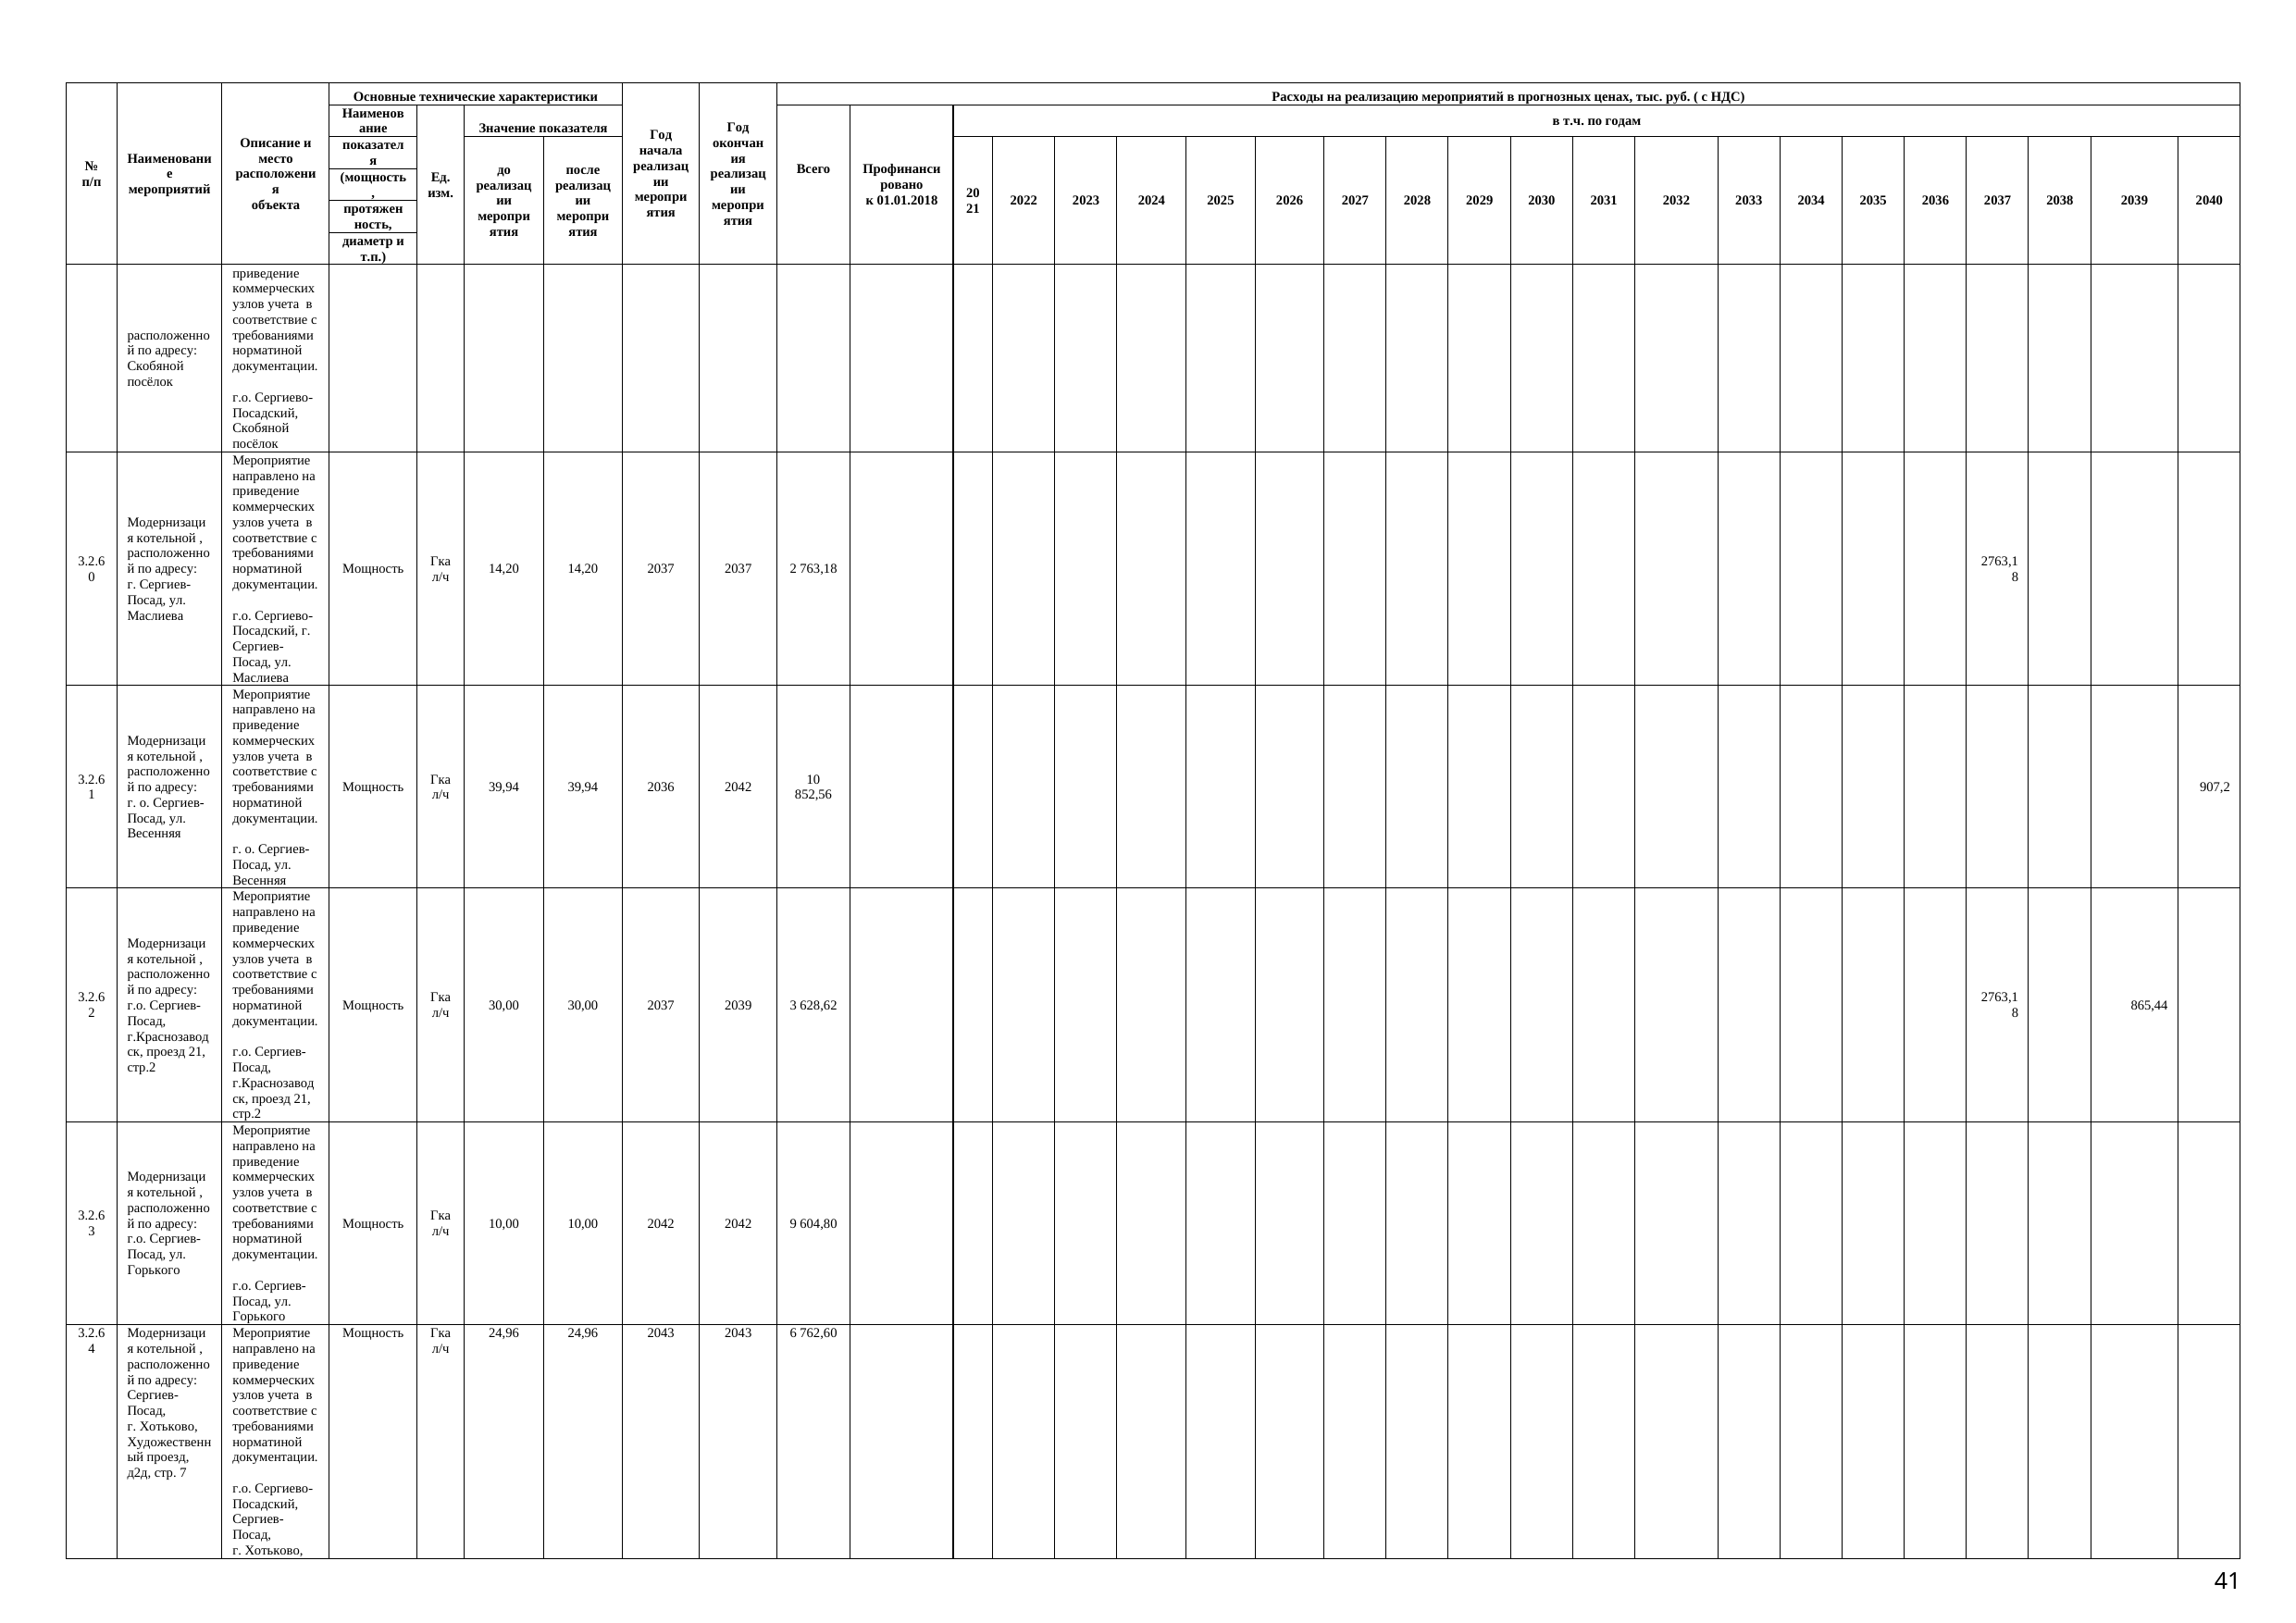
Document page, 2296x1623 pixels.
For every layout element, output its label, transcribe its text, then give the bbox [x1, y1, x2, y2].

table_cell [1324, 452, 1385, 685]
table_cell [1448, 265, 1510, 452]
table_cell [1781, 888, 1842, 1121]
table_cell Наименование [329, 105, 416, 136]
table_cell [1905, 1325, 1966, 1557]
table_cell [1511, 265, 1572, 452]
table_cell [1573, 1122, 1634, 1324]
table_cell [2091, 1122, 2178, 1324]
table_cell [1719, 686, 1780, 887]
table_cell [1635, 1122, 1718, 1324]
table_cell после реализации мероприятия [544, 137, 622, 264]
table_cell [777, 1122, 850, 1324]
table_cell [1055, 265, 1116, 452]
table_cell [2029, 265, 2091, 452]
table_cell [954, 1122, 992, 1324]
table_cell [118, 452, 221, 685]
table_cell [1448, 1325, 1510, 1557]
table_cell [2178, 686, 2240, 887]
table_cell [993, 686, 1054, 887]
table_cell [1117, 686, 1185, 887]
table_header Расходы на реализацию мероприятий в прогнозных ценах, тыс. руб. ( с НДС) [777, 83, 2240, 104]
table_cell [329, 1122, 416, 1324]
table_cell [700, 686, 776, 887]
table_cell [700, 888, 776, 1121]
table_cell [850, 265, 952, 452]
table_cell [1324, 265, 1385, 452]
table_cell до реализации мероприятия [465, 137, 543, 264]
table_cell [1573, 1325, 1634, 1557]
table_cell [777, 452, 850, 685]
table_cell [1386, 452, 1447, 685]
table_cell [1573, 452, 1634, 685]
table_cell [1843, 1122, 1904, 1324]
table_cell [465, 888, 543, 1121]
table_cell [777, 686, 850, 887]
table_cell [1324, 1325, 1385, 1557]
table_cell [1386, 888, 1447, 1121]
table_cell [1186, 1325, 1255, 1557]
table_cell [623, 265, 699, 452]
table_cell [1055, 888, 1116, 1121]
table_cell 2021 [954, 137, 992, 264]
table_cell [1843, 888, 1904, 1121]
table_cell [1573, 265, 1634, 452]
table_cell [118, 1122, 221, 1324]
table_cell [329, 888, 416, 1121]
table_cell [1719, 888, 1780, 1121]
table_cell 2029 [1448, 137, 1510, 264]
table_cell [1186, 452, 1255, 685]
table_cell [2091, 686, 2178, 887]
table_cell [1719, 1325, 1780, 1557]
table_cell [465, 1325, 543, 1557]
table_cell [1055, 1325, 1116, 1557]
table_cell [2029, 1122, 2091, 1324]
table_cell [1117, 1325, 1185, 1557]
table_header Основные технические характеристики [329, 83, 622, 104]
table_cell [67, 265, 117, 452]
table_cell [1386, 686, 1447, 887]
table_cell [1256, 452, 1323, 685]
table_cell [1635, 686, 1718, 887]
table_cell Значение показателя [465, 105, 622, 136]
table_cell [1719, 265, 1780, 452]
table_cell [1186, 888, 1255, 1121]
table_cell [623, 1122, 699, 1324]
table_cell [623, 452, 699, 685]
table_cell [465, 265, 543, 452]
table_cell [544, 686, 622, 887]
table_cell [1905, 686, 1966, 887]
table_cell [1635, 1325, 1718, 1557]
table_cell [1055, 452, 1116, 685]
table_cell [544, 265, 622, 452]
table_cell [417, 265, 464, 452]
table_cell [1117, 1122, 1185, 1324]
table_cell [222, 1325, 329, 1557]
table_cell 2038 [2029, 137, 2091, 264]
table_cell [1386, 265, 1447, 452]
table_cell 2025 [1186, 137, 1255, 264]
table_cell 2037 [1967, 137, 2028, 264]
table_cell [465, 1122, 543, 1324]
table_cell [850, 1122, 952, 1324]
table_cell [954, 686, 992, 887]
table_cell 2040 [2178, 137, 2240, 264]
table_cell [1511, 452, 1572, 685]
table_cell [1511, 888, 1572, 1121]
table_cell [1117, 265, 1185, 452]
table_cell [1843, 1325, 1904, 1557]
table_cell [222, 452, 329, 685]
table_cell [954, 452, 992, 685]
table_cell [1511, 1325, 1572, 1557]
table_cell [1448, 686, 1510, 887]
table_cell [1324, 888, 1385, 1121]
table_cell 2030 [1511, 137, 1572, 264]
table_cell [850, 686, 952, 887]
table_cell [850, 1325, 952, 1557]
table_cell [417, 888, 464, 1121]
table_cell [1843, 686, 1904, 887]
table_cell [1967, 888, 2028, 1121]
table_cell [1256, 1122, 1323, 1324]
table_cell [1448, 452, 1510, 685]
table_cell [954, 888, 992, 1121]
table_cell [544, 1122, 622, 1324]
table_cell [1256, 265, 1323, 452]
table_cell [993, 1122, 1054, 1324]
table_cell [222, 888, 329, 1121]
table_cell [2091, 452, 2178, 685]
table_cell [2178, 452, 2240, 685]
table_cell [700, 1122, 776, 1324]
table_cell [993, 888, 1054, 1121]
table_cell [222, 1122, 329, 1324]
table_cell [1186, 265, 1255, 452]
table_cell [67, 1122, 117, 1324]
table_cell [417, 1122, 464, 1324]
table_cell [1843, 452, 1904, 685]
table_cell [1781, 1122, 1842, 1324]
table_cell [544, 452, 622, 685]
table_header Наименование мероприятий [118, 83, 221, 264]
table_cell 2023 [1055, 137, 1116, 264]
table_cell 2028 [1386, 137, 1447, 264]
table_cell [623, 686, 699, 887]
table_cell 2022 [993, 137, 1054, 264]
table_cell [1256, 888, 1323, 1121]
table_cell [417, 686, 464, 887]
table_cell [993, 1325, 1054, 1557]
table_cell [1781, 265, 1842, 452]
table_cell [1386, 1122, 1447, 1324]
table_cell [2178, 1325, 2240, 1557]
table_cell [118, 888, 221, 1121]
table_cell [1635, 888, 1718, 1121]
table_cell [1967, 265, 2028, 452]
table_cell показателя [329, 137, 416, 168]
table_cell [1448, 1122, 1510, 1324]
table_header Год начала реализации мероприятия [623, 83, 699, 264]
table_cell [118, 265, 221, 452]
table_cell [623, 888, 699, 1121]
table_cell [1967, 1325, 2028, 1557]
table_cell 2035 [1843, 137, 1904, 264]
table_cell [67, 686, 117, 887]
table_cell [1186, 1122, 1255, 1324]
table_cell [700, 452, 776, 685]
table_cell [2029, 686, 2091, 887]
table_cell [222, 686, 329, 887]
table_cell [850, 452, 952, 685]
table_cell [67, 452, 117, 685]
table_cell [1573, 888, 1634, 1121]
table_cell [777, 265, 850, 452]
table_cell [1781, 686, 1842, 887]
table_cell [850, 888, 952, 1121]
table_cell 2027 [1324, 137, 1385, 264]
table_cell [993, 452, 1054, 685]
table_cell Всего [777, 105, 850, 264]
table_cell 2033 [1719, 137, 1780, 264]
table_cell 2031 [1573, 137, 1634, 264]
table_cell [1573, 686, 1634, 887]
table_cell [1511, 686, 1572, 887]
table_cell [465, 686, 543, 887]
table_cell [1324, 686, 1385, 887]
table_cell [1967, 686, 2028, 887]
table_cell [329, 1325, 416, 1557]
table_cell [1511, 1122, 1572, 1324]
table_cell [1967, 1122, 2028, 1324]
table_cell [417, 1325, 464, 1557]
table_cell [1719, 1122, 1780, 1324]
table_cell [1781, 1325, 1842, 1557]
table_cell 2024 [1117, 137, 1185, 264]
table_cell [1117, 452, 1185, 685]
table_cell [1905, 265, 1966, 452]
table_cell 2026 [1256, 137, 1323, 264]
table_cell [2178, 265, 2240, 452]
table_header Описание и место расположения объекта [222, 83, 329, 264]
table_cell Профинансировано к 01.01.2018 [850, 105, 952, 264]
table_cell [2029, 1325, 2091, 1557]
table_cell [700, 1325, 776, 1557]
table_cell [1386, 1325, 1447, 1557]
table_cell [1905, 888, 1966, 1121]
table_header № п/п [67, 83, 117, 264]
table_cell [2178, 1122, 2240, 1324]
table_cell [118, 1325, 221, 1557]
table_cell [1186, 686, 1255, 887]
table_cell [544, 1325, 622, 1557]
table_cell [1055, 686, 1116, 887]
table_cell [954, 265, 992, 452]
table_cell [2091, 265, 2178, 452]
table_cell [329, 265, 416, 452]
table_cell 2039 [2091, 137, 2178, 264]
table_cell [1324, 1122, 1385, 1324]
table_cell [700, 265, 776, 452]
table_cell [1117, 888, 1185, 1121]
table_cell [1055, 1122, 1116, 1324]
table_cell (мощность, [329, 169, 416, 200]
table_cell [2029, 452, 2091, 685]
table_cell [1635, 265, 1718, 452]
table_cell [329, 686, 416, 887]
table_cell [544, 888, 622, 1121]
table_cell 2036 [1905, 137, 1966, 264]
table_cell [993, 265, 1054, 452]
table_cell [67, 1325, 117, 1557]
table_header Год окончания реализации мероприятия [700, 83, 776, 264]
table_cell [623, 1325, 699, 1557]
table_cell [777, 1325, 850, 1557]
table_cell 2032 [1635, 137, 1718, 264]
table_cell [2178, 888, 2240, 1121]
table_cell диаметр и т.п.) [329, 233, 416, 264]
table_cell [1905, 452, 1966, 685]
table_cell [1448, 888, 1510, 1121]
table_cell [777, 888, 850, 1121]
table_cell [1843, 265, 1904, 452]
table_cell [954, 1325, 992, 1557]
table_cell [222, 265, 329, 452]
table_cell в т.ч. по годам [954, 105, 2240, 136]
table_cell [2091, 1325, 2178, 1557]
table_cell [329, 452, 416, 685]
table_cell Ед. изм. [417, 105, 464, 264]
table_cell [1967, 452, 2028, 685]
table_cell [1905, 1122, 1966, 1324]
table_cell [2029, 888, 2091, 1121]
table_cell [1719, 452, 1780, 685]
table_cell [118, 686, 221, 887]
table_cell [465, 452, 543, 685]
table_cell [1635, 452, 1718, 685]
table_cell 2034 [1781, 137, 1842, 264]
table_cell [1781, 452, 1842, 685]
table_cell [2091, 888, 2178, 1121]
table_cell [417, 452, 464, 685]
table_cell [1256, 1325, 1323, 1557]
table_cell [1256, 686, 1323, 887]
table_cell протяженность, [329, 201, 416, 232]
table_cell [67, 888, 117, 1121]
